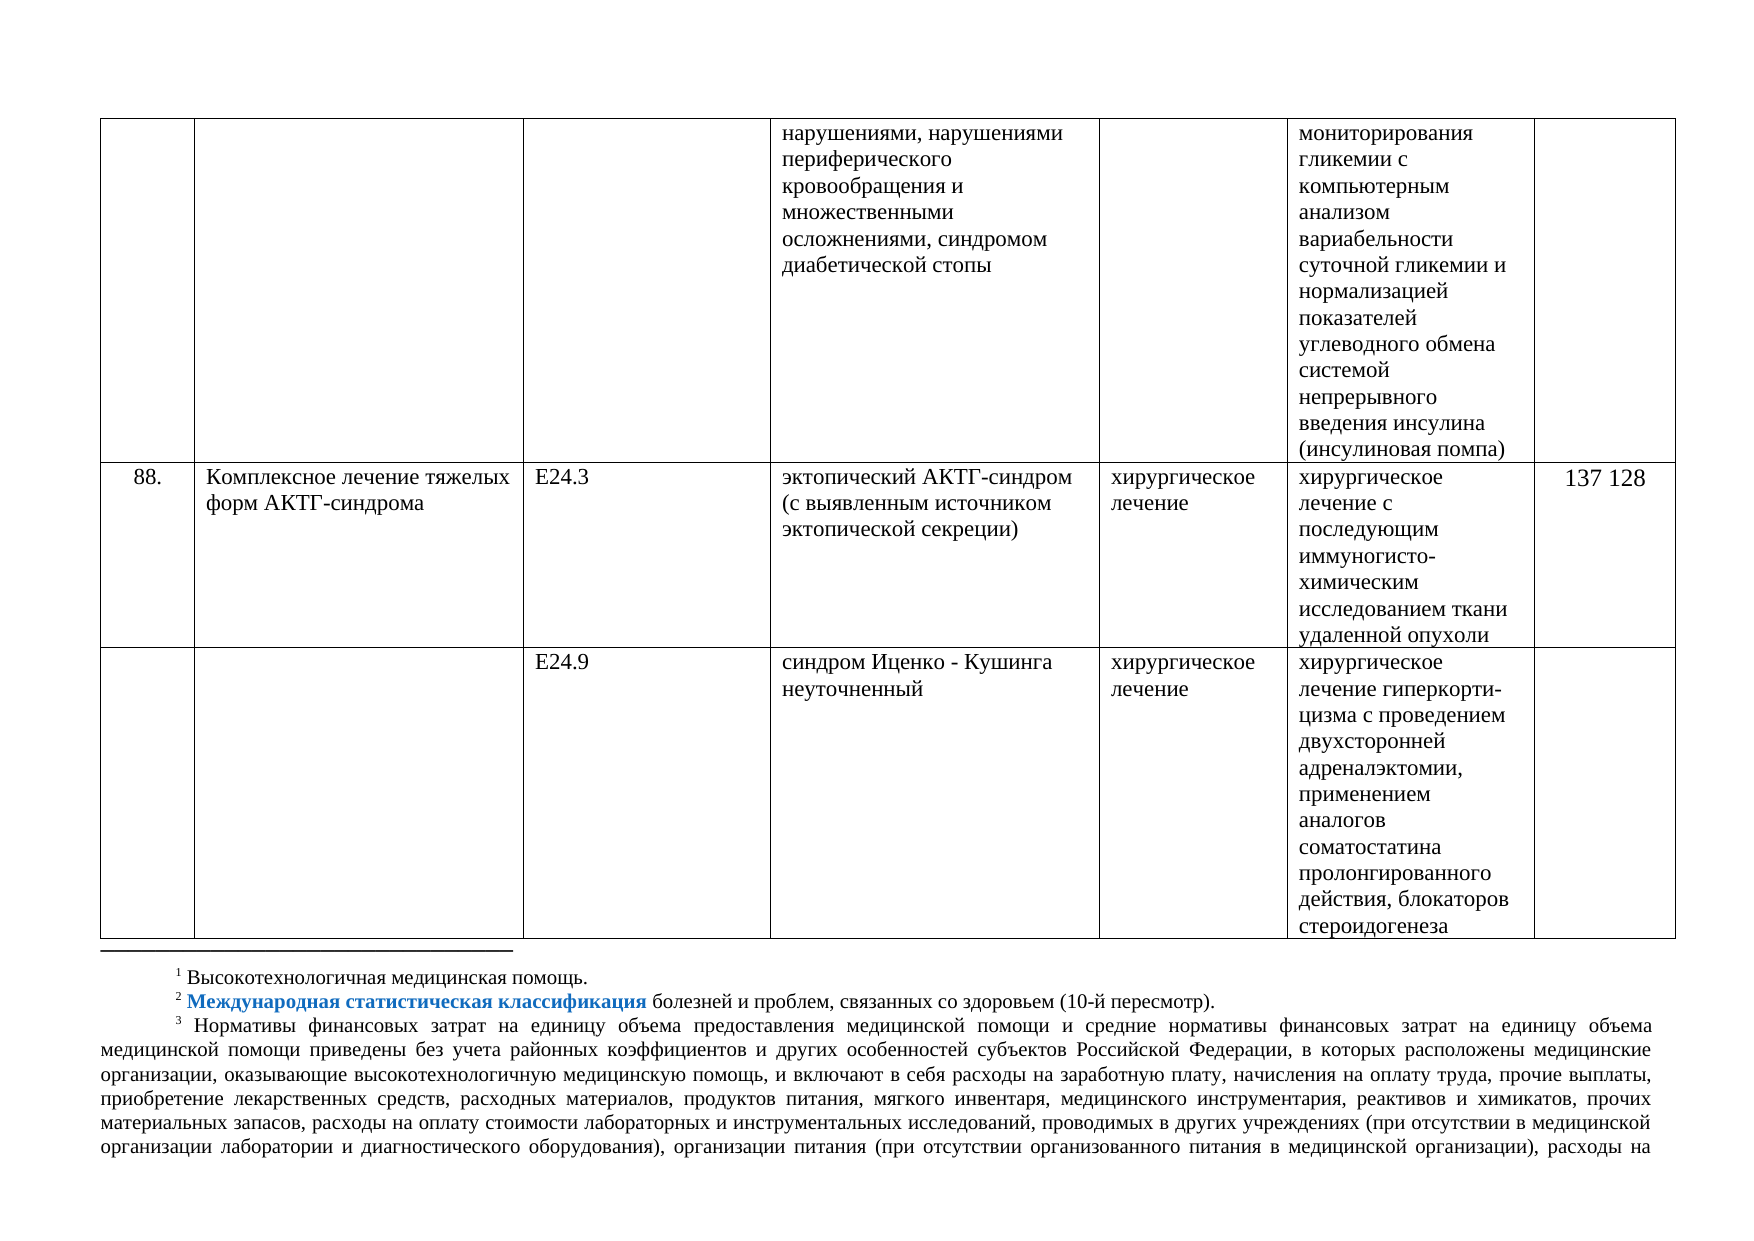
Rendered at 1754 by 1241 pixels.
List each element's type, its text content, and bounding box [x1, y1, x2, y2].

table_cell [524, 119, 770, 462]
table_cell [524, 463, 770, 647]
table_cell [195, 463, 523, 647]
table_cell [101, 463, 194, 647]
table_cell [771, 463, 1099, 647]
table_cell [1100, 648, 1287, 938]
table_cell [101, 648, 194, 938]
text 2 Международная статистическая классификация болезней и проблем, связанных со здоровьем (10-й пересмотр). [100, 989, 1653, 1013]
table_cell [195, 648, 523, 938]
text ────────────────────────────── [100, 939, 1653, 965]
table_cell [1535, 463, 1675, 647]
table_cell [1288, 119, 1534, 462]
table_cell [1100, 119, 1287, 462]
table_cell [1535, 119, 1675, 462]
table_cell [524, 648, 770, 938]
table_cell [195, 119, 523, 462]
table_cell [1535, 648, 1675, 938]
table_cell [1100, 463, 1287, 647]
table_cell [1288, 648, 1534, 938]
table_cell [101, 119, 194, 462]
text 1 Высокотехнологичная медицинская помощь. [100, 965, 1653, 989]
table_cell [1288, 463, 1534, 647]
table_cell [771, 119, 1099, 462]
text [100, 1013, 1653, 1158]
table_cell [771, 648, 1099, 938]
